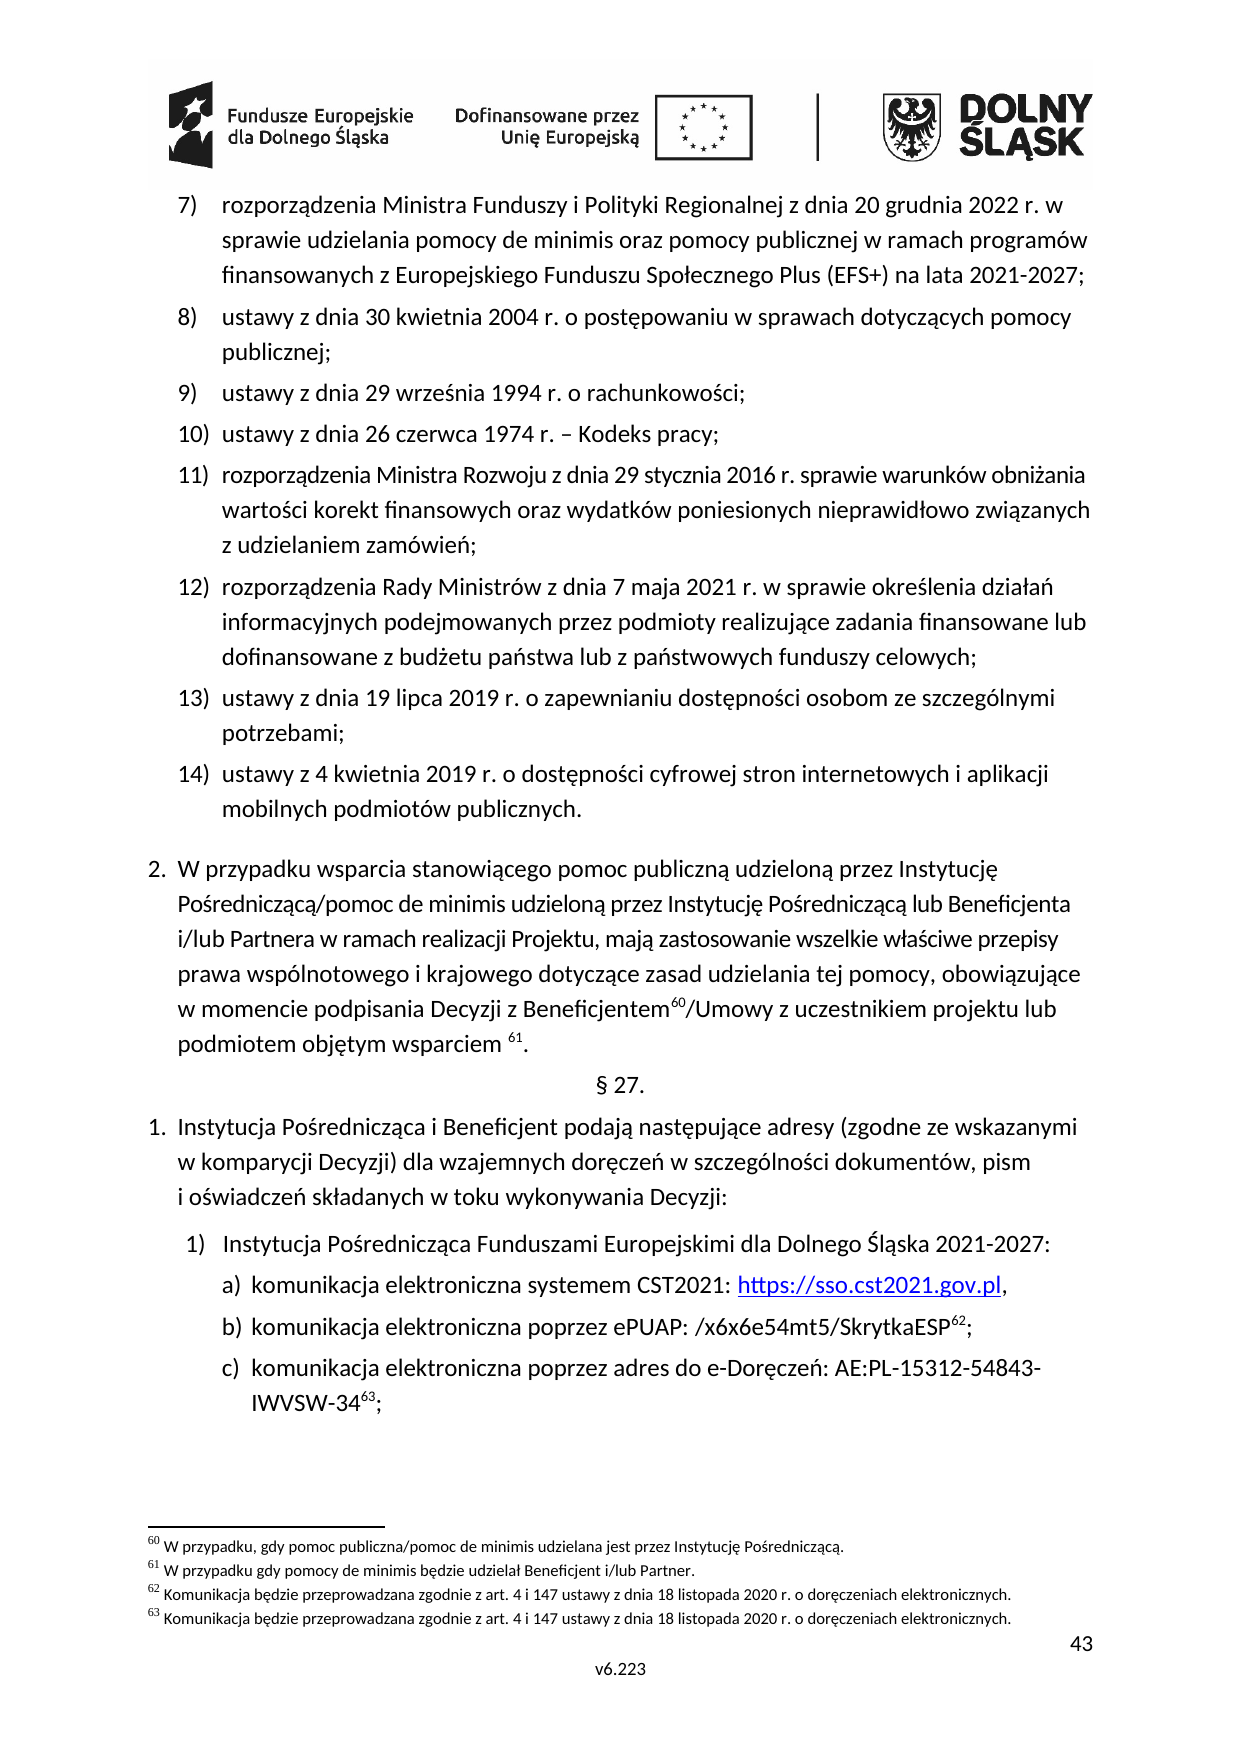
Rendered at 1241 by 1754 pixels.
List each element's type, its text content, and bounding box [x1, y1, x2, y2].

list rozporządzenia Rady Ministrów z dnia 7 maja 2021 r. w sprawie określenia działań informacyjnych podejmowanych przez podmioty realizujące zadania finansowane lub dofinansowane z budżetu państwa lub z państwowych funduszy celowych; [177, 571, 1093, 671]
list rozporządzenia Ministra Rozwoju z dnia 29 stycznia 2016 r. sprawie warunków obniżania wartości korekt finansowych oraz wydatków poniesionych nieprawidłowo związanych z udzielaniem zamówień; [177, 460, 1093, 560]
list komunikacja elektroniczna systemem CST2021: https://sso.cst2021.gov.pl, [222, 1270, 1093, 1300]
list ustawy z 4 kwietnia 2019 r. o dostępności cyfrowej stron internetowych i aplikacji mobilnych podmiotów publicznych. [177, 758, 1093, 824]
list ustawy z dnia 30 kwietnia 2004 r. o postępowaniu w sprawach dotyczących pomocy publicznej; [177, 301, 1093, 366]
picture [147, 59, 1093, 190]
list W przypadku wsparcia stanowiącego pomoc publiczną udzieloną przez Instytucję Pośredniczącą/pomoc de minimis udzieloną przez Instytucję Pośredniczącą lub Beneficjenta i/lub Partnera w ramach realizacji Projektu, mają zastosowanie wszelkie właściwe przepisy prawa wspólnotowego i krajowego dotyczące zasad udzielania tej pomocy, obowiązujące w momencie podpisania Decyzji z Beneficjentem/Umowy z uczestnikiem projektu lub podmiotem objętym wsparciem . [148, 853, 1093, 1059]
list ustawy z dnia 26 czerwca 1974 r. – Kodeks pracy; [177, 418, 1093, 449]
list Instytucja Pośrednicząca Funduszami Europejskimi dla Dolnego Śląska 2021-2027: [185, 1228, 1093, 1259]
list Instytucja Pośrednicząca i Beneficjent podają następujące adresy (zgodne ze wskazanymi w komparycji Decyzji) dla wzajemnych doręczeń w szczególności dokumentów, pism i oświadczeń składanych w toku wykonywania Decyzji: [148, 1111, 1093, 1211]
list rozporządzenia Ministra Funduszy i Polityki Regionalnej z dnia 20 grudnia 2022 r. w sprawie udzielania pomocy de minimis oraz pomocy publicznej w ramach programów finansowanych z Europejskiego Funduszu Społecznego Plus (EFS+) na lata 2021-2027; [177, 190, 1093, 290]
subtitle § 27. [148, 1070, 1093, 1100]
list komunikacja elektroniczna poprzez adres do e-Doręczeń: AE:PL-15312-54843-IWVSW-34; [222, 1352, 1093, 1418]
list komunikacja elektroniczna poprzez ePUAP: /x6x6e54mt5/SkrytkaESP; [222, 1311, 1093, 1341]
list ustawy z dnia 29 września 1994 r. o rachunkowości; [177, 377, 1093, 408]
list ustawy z dnia 19 lipca 2019 r. o zapewnianiu dostępności osobom ze szczególnymi potrzebami; [177, 682, 1093, 748]
